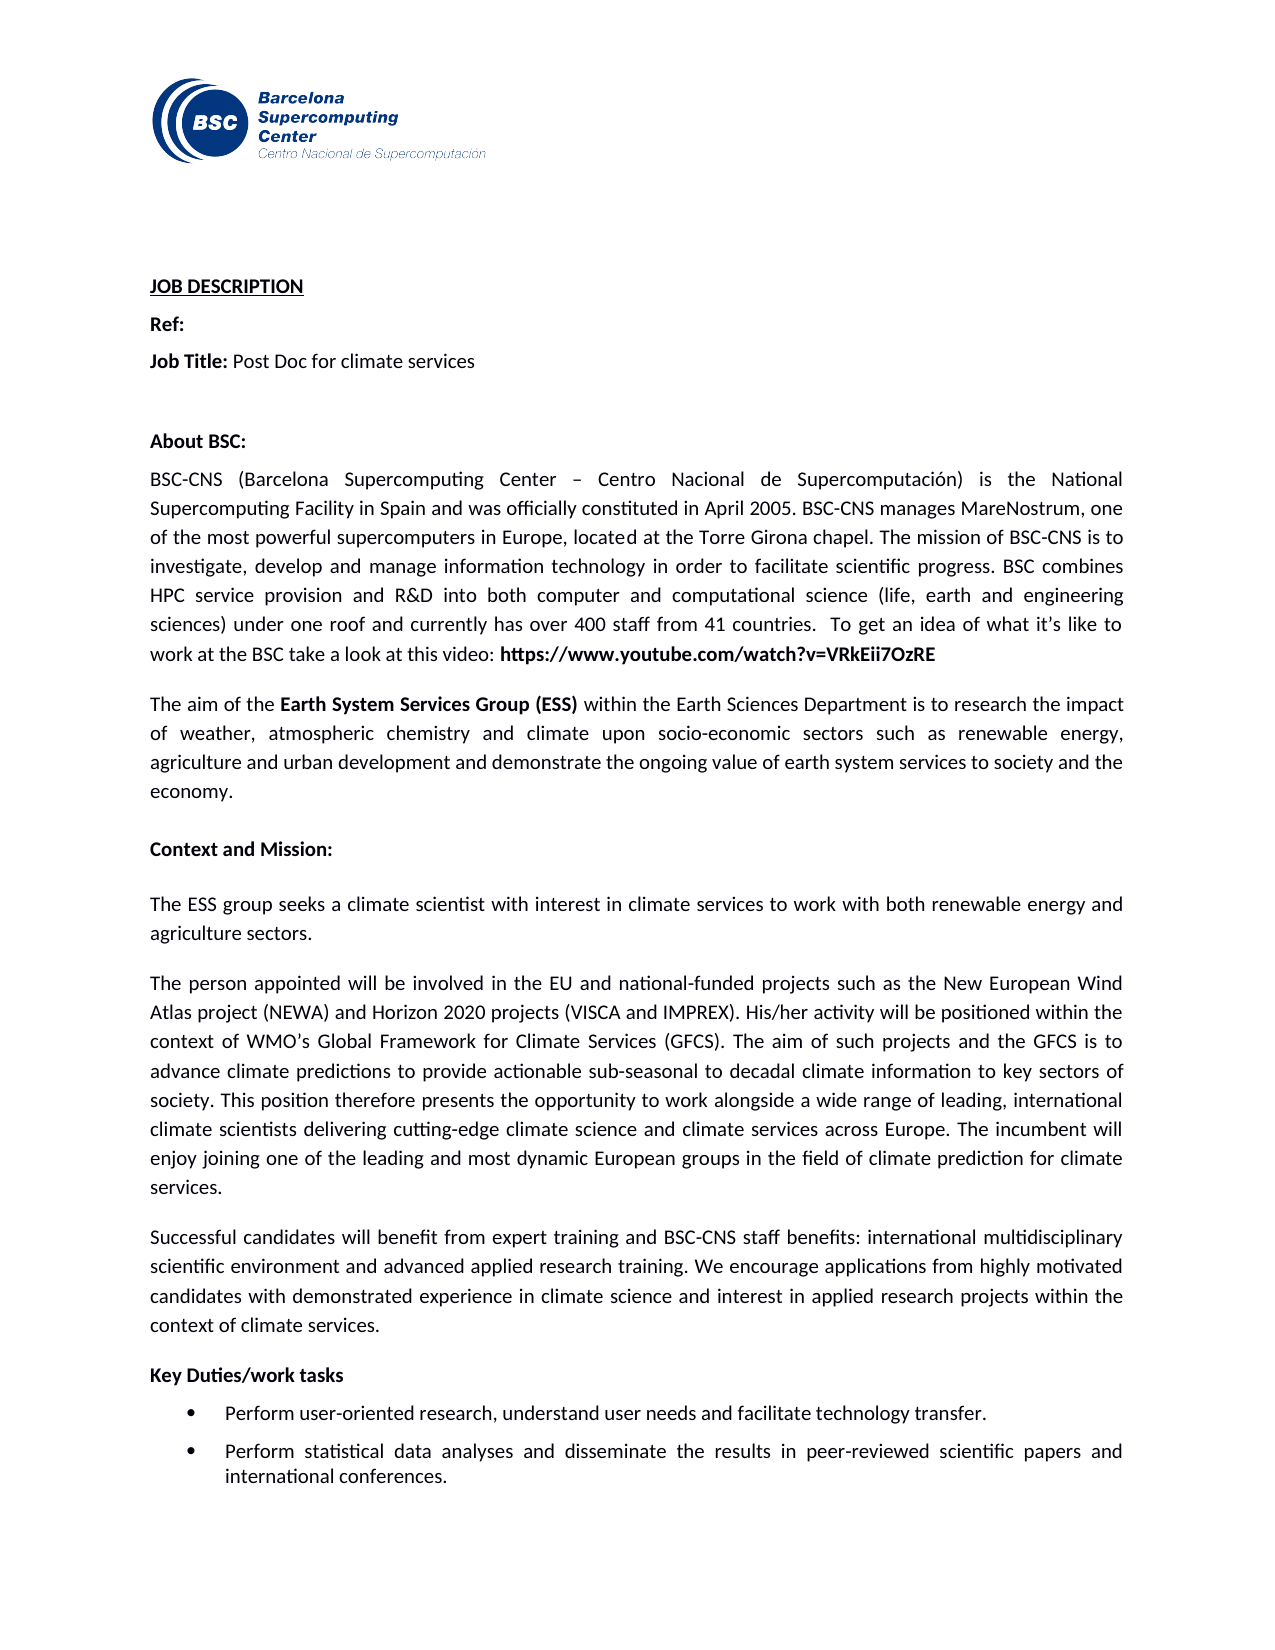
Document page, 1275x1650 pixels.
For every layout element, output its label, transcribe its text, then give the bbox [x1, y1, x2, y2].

text Job Title: Post Doc for climate services [150, 349, 1125, 374]
text About BSC: [150, 428, 1125, 453]
text The aim of the Earth System Services Group (ESS) within the Earth Sciences Department is to research the impact of weather, atmospheric chemistry and climate upon socio-economic sectors such as renewable energy, agriculture and urban development and demonstrate the ongoing value of earth system services to society and the economy. [150, 691, 1125, 804]
text JOB DESCRIPTION [150, 273, 1125, 298]
list Perform statistical data analyses and disseminate the results in peer-reviewed scientific papers and international conferences. [187, 1438, 1125, 1489]
text Ref: [150, 311, 1125, 336]
list Perform user-oriented research, understand user needs and facilitate technology transfer. [187, 1400, 1125, 1425]
text Successful candidates will benefit from expert training and BSC-CNS staff benefits: international multidisciplinary scientific environment and advanced applied research training. We encourage applications from highly motivated candidates with demonstrated experience in climate science and interest in applied research projects within the context of climate services. [150, 1224, 1125, 1337]
text Context and Mission: [150, 837, 1125, 862]
text BSC-CNS (Barcelona Supercomputing Center – Centro Nacional de Supercomputación) is the National Supercomputing Facility in Spain and was officially constituted in April 2005. BSC-CNS manages MareNostrum, one of the most powerful supercomputers in Europe, located at the Torre Girona chapel. The mission of BSC-CNS is to investigate, develop and manage information technology in order to facilitate scientific progress. BSC combines HPC service provision and R&D into both computer and computational science (life, earth and engineering sciences) under one roof and currently has over 400 staff from 41 countries. To get an idea of what it’s like to work at the BSC take a look at this video: https://www.youtube.com/watch?v=VRkEii7OzRE [150, 466, 1125, 666]
picture [150, 75, 488, 166]
text Key Duties/work tasks [150, 1362, 1125, 1387]
text The person appointed will be involved in the EU and national-funded projects such as the New European Wind Atlas project (NEWA) and Horizon 2020 projects (VISCA and IMPREX). His/her activity will be positioned within the context of WMO’s Global Framework for Climate Services (GFCS). The aim of such projects and the GFCS is to advance climate predictions to provide actionable sub-seasonal to decadal climate information to key sectors of society. This position therefore presents the opportunity to work alongside a wide range of leading, international climate scientists delivering cutting-edge climate science and climate services across Europe. The incumbent will enjoy joining one of the leading and most dynamic European groups in the field of climate prediction for climate services. [150, 970, 1125, 1200]
text The ESS group seeks a climate scientist with interest in climate services to work with both renewable energy and agriculture sectors. [150, 891, 1125, 946]
